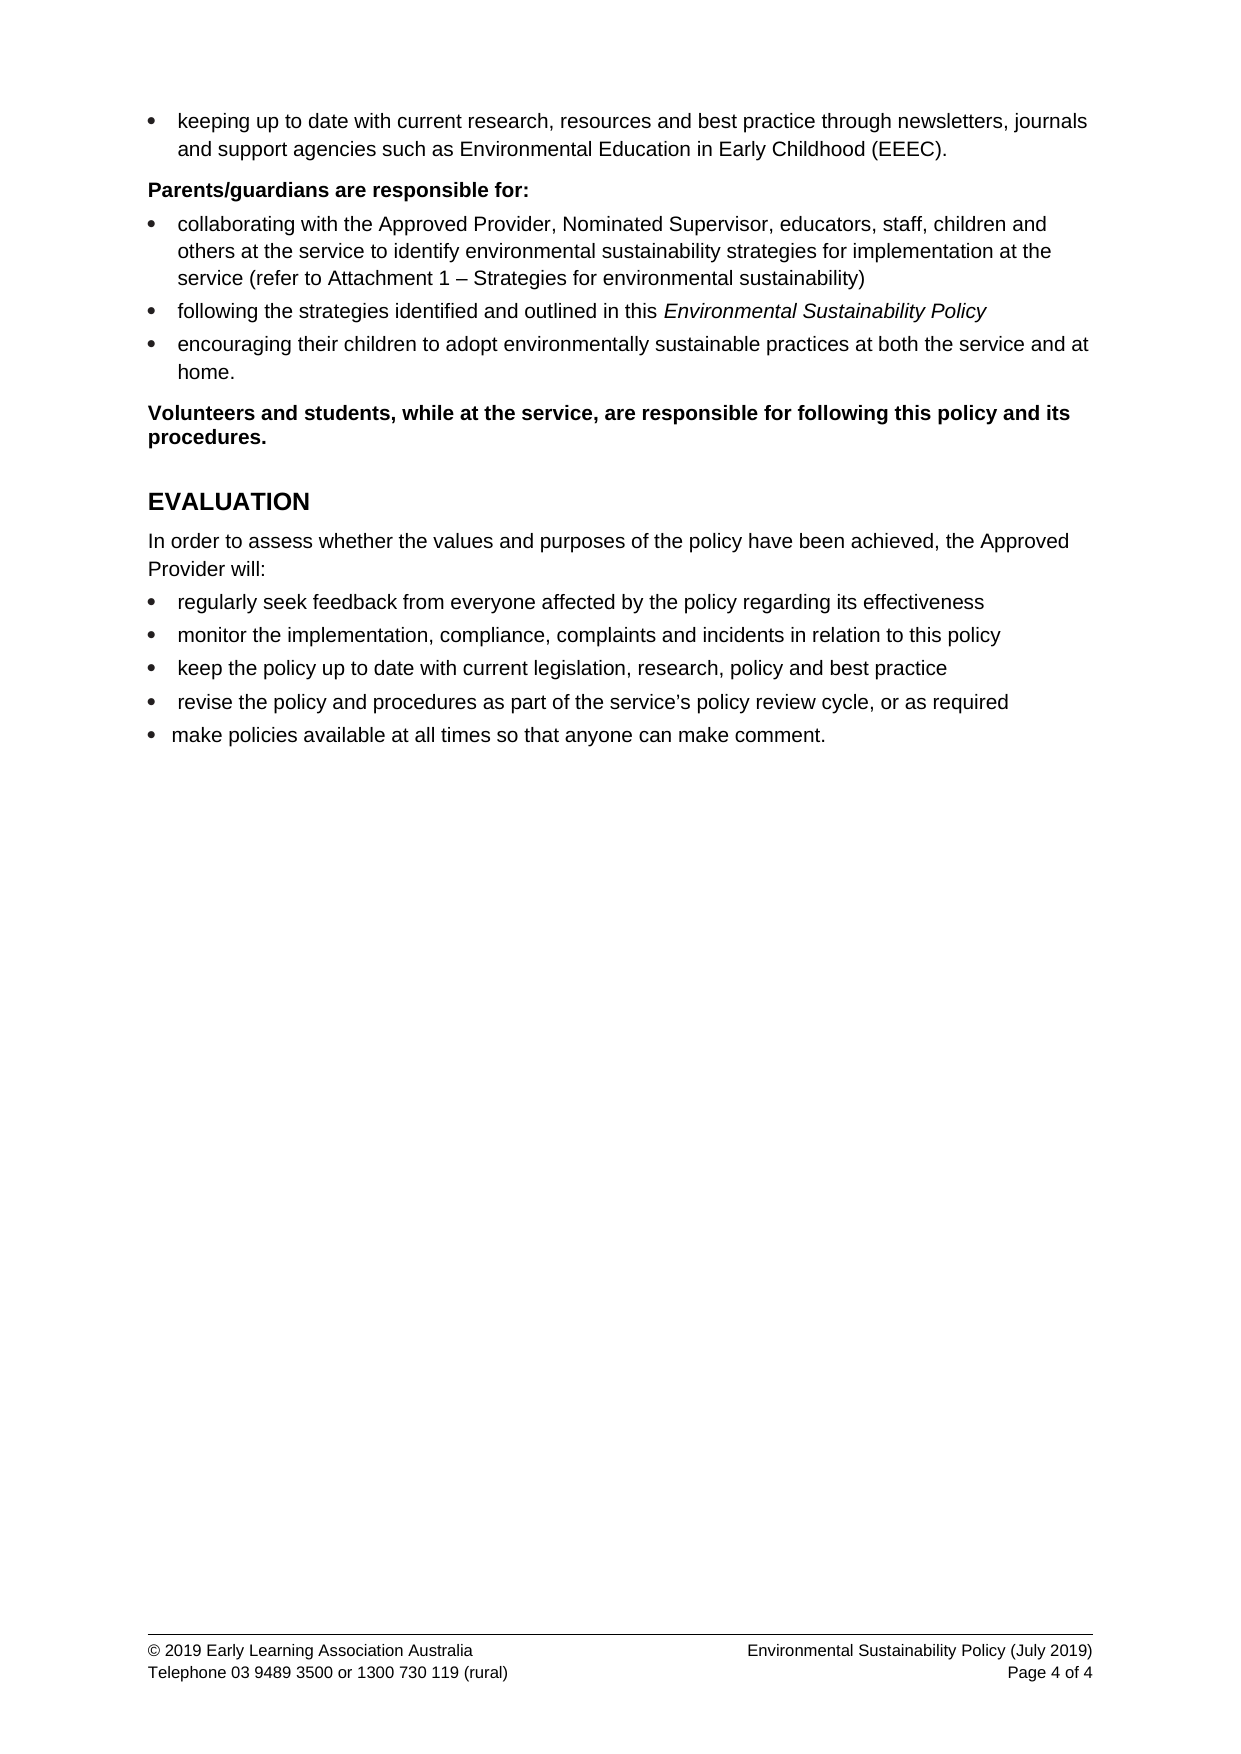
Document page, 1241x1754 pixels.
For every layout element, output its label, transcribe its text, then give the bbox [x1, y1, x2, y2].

text following the strategies identified and outlined in this Environmental Sustainability Policy [148, 296, 1092, 323]
text In order to assess whether the values and purposes of the policy have been achieved, the Approved Provider will: [148, 526, 1092, 580]
text regularly seek feedback from everyone affected by the policy regarding its effectiveness [148, 587, 1092, 614]
text monitor the implementation, compliance, complaints and incidents in relation to this policy [148, 620, 1092, 647]
text encouraging their children to adopt environmentally sustainable practices at both the service and at home. [148, 329, 1092, 383]
subtitle Evaluation [148, 487, 1092, 516]
text make policies available at all times so that anyone can make comment. [148, 720, 1092, 747]
text keeping up to date with current research, resources and best practice through newsletters, journals and support agencies such as Environmental Education in Early Childhood (EEEC). [148, 106, 1092, 161]
text keep the policy up to date with current legislation, research, policy and best practice [148, 653, 1092, 680]
text revise the policy and procedures as part of the service’s policy review cycle, or as required [148, 687, 1092, 714]
subtitle Parents/guardians are responsible for: [148, 178, 1092, 202]
subtitle Volunteers and students, while at the service, are responsible for following this policy and its procedures. [148, 401, 1092, 449]
text collaborating with the Approved Provider, Nominated Supervisor, educators, staff, children and others at the service to identify environmental sustainability strategies for implementation at the service (refer to Attachment 1 – Strategies for environmental sustainability) [148, 208, 1092, 290]
